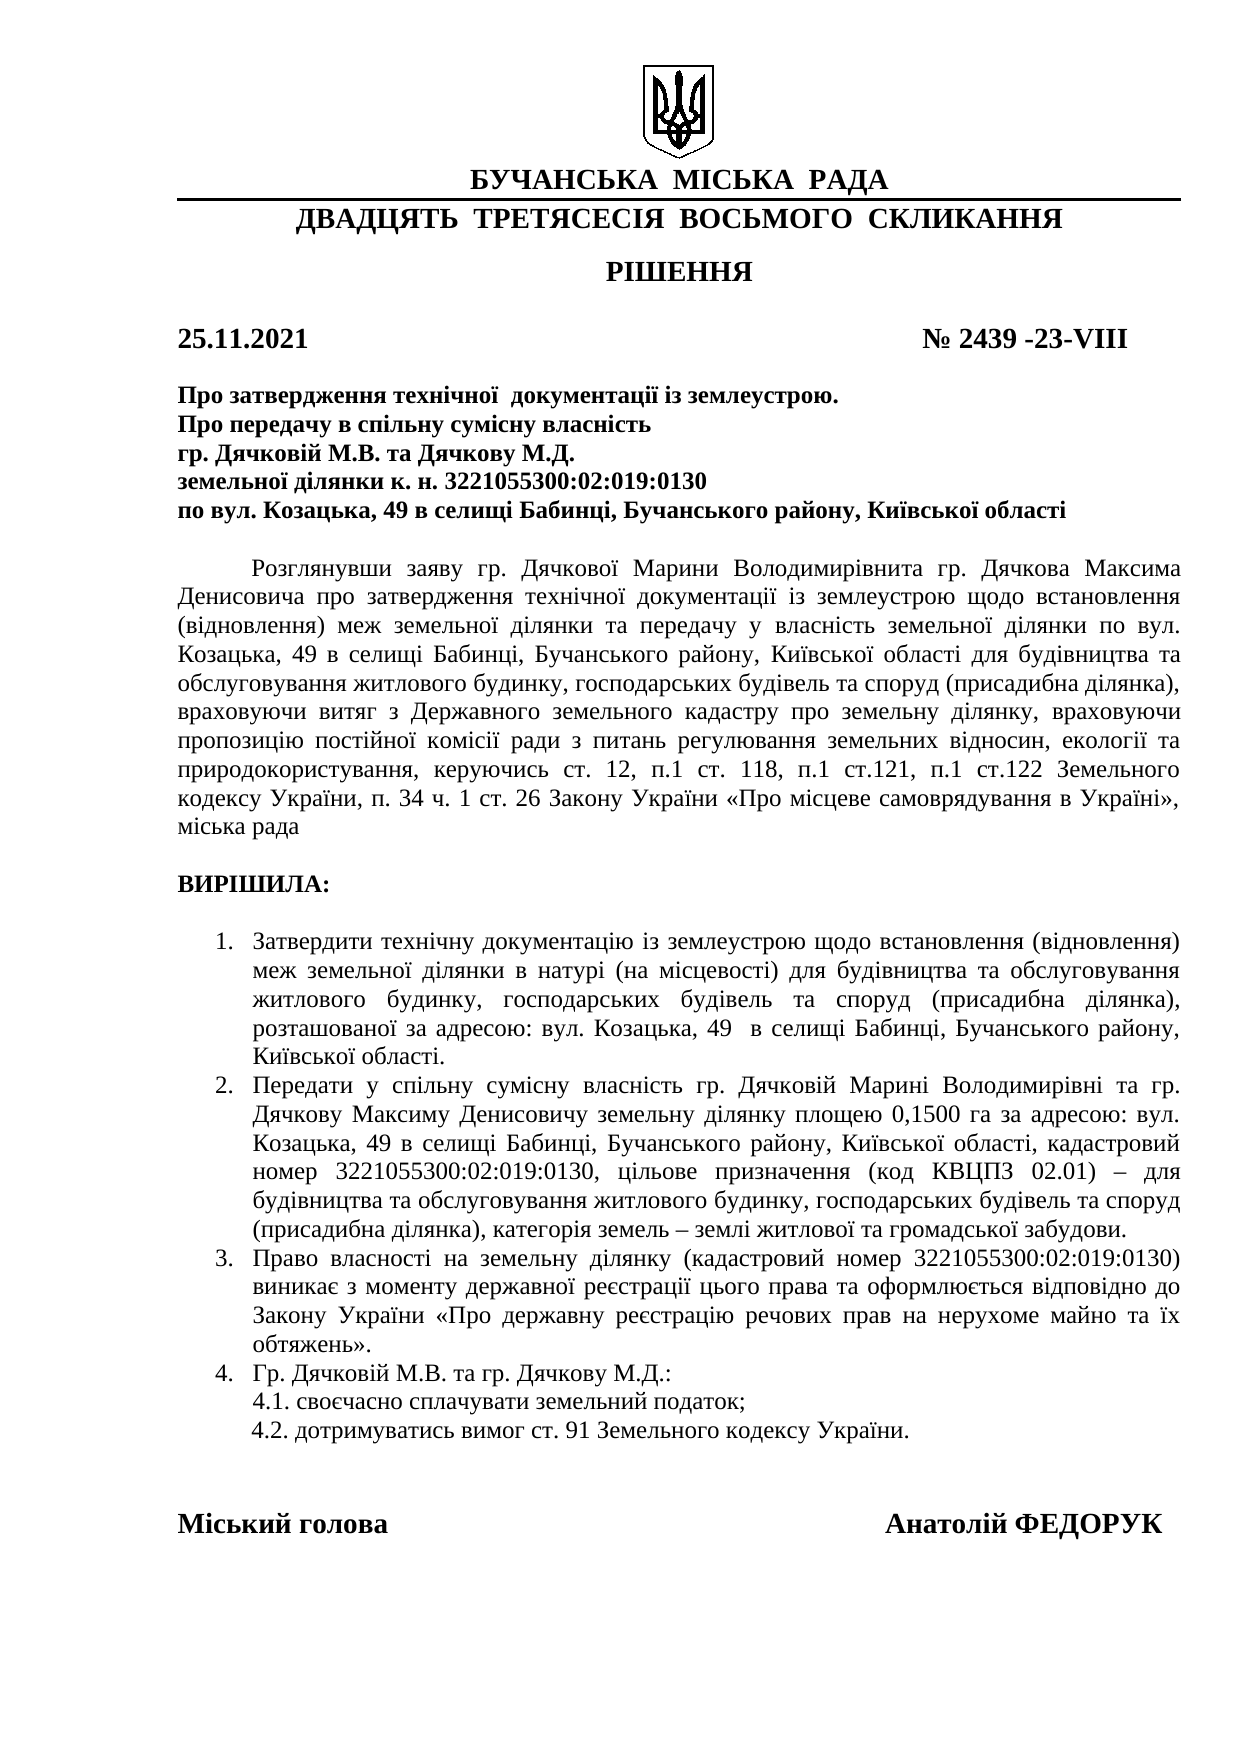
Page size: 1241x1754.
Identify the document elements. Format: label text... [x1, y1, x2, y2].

text 25.11.2021 № 2439 -23-VІІІ [177, 321, 1181, 354]
text Розглянувши заяву гр. Дячкової Марини Володимирівнита гр. Дячкова Максима Денисовича про затвердження технічної документації із землеустрою щодо встановлення (відновлення) меж земельної ділянки та передачу у власність земельної ділянки по вул. Козацька, 49 в селищі Бабинці, Бучанського району, Київської області для будівництва та обслуговування житлового будинку, господарських будівель та споруд (присадибна ділянка), враховуючи витяг з Державного земельного кадастру про земельну ділянку, враховуючи пропозицію постійної комісії ради з питань регулювання земельних відносин, екології та природокористування, керуючись ст. 12, п.1 ст. 118, п.1 ст.121, п.1 ст.122 Земельного кодексу України, п. 34 ч. 1 ст. 26 Закону України «Про місцеве самоврядування в Україні», міська рада [177, 553, 1181, 840]
text ВИРІШИЛА: [177, 869, 1181, 898]
list Гр. Дячковій М.В. та гр. Дячкову М.Д.: [215, 1358, 1181, 1386]
text ДВАДЦЯТЬ ТРЕТЯСЕСІЯ ВОСЬМОГО СКЛИКАННЯ [177, 201, 1181, 234]
text Про затвердження технічної документації із землеустрою. [177, 380, 1181, 409]
text 4.1. своєчасно сплачувати земельний податок; [178, 1386, 1181, 1415]
text 4.2. дотримуватись вимог ст. 91 Земельного кодексу України. [177, 1415, 1181, 1444]
list Затвердити технічну документацію із землеустрою щодо встановлення (відновлення) меж земельної ділянки в натурі (на місцевості) для будівництва та обслуговування житлового будинку, господарських будівель та споруд (присадибна ділянка), розташованої за адресою: вул. Козацька, 49 в селищі Бабинці, Бучанського району, Київської області. [215, 926, 1181, 1070]
text гр. Дячковій М.В. та Дячкову М.Д. [177, 438, 1181, 466]
text земельної ділянки к. н. 3221055300:02:019:0130 [177, 466, 1181, 495]
text Міський голова Анатолій ФЕДОРУК [177, 1506, 1181, 1540]
text по вул. Козацька, 49 в селищі Бабинці, Бучанського району, Київської області [177, 495, 1181, 524]
text РІШЕННЯ [177, 254, 1181, 287]
list Передати у спільну сумісну власність гр. Дячковій Марині Володимирівні та гр. Дячкову Максиму Денисовичу земельну ділянку площею 0,1500 га за адресою: вул. Козацька, 49 в селищі Бабинці, Бучанського району, Київської області, кадастровий номер 3221055300:02:019:0130, цільове призначення (код КВЦПЗ 02.01) – для будівництва та обслуговування житлового будинку, господарських будівель та споруд (присадибна ділянка), категорія земель – землі житлової та громадської забудови. [215, 1070, 1181, 1243]
text Про передачу в спільну сумісну власність [177, 409, 1181, 438]
text БУЧАНСЬКА МІСЬКА РАДА [177, 162, 1181, 198]
list Право власності на земельну ділянку (кадастровий номер 3221055300:02:019:0130) виникає з моменту державної реєстрації цього права та оформлюється відповідно до Закону України «Про державну реєстрацію речових прав на нерухоме майно та їх обтяжень». [215, 1243, 1181, 1358]
